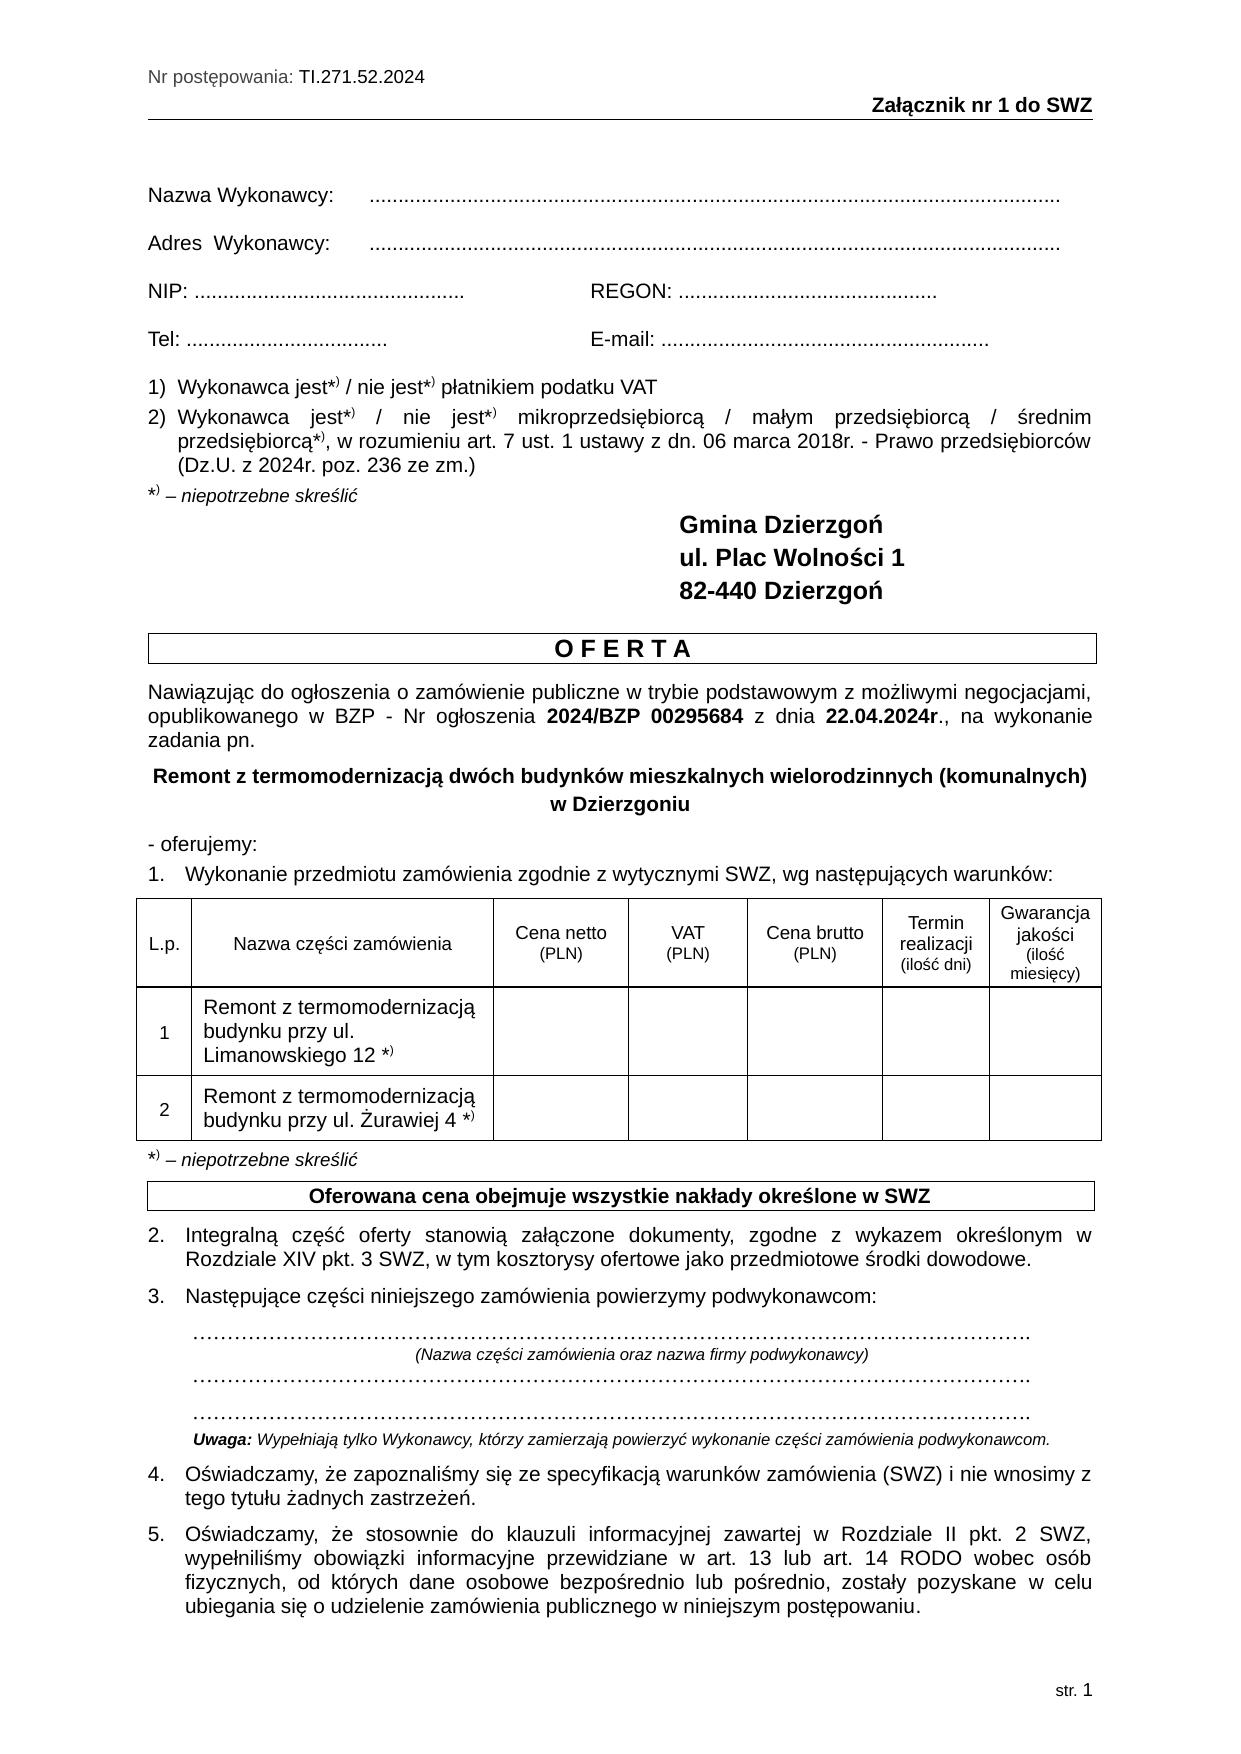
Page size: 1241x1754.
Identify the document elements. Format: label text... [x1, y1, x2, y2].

table_cell 2 [137, 1076, 191, 1140]
table_cell [990, 988, 1101, 1075]
table_cell [629, 988, 747, 1075]
table_cell [990, 1076, 1101, 1140]
text Remont z termomodernizacją dwóch budynków mieszkalnych wielorodzinnych (komunalnych) w Dzierzgoniu [148, 764, 1093, 815]
list Wykonawca jest*) / nie jest*) mikroprzedsiębiorcą / małym przedsiębiorcą / średnim przedsiębiorcą*), w rozumieniu art. 7 ust. 1 ustawy z dn. 06 marca 2018r. - Prawo przedsiębiorców (Dz.U. z 2024r. poz. 236 ze zm.) [148, 405, 1093, 477]
text Nawiązując do ogłoszenia o zamówienie publiczne w trybie podstawowym z możliwymi negocjacjami, opublikowanego w BZP - Nr ogłoszenia 2024/BZP 00295684 z dnia 22.04.2024r., na wykonanie zadania pn. [148, 679, 1093, 751]
table_header L.p. [137, 899, 191, 986]
table_header O F E R T A [149, 634, 1096, 663]
text Gmina Dzierzgoń [679, 510, 1093, 539]
text Nazwa Wykonawcy: ........................................................................................................................ [148, 183, 1093, 207]
list Wykonawca jest*) / nie jest*) płatnikiem podatku VAT [148, 374, 1093, 398]
text Tel: ................................... E-mail: ......................................................... [148, 327, 1093, 351]
table_cell [883, 988, 989, 1075]
table_cell [748, 1076, 882, 1140]
text Adres Wykonawcy: ........................................................................................................................ [148, 231, 1093, 255]
table_header Gwarancja jakości (ilość miesięcy) [990, 899, 1101, 986]
table_header Termin realizacji (ilość dni) [883, 899, 989, 986]
table_cell Remont z termomodernizacją budynku przy ul. Limanowskiego 12 *) [192, 988, 493, 1075]
table_cell [494, 988, 628, 1075]
subtitle Integralną część oferty stanowią załączone dokumenty, zgodne z wykazem określonym w Rozdziale XIV pkt. 3 SWZ, w tym kosztorysy ofertowe jako przedmiotowe środki dowodowe. [148, 1223, 1093, 1271]
text *) – niepotrzebne skreślić [148, 482, 1093, 506]
table_header Cena netto (PLN) [494, 899, 628, 986]
table_cell [748, 988, 882, 1075]
text Uwaga: Wypełniają tylko Wykonawcy, którzy zamierzają powierzyć wykonanie części zamówienia podwykonawcom. [148, 1430, 1093, 1449]
text ul. Plac Wolności 1 [679, 543, 1093, 572]
text NIP: ............................................... REGON: ............................................. [148, 279, 1093, 303]
table_header VAT (PLN) [629, 899, 747, 986]
table_cell [883, 1076, 989, 1140]
table_cell 1 [137, 988, 191, 1075]
text 82-440 Dzierzgoń [679, 576, 1093, 605]
list Oświadczamy, że zapoznaliśmy się ze specyfikacją warunków zamówienia (SWZ) i nie wnosimy z tego tytułu żadnych zastrzeżeń. [148, 1462, 1093, 1509]
table_cell [629, 1076, 747, 1140]
text - oferujemy: [148, 831, 1093, 855]
text …………………………………………………………………………………………………………. [192, 1320, 1093, 1344]
text …………………………………………………………………………………………………………. [192, 1400, 1093, 1424]
text (Nazwa części zamówienia oraz nazwa firmy podwykonawcy) [192, 1344, 1093, 1363]
table_cell [494, 1076, 628, 1140]
table_header Nazwa części zamówienia [192, 899, 493, 986]
table_header Cena brutto (PLN) [748, 899, 882, 986]
text …………………………………………………………………………………………………………. [192, 1363, 1093, 1387]
table_cell Remont z termomodernizacją budynku przy ul. Żurawiej 4 *) [192, 1076, 493, 1140]
subtitle Następujące części niniejszego zamówienia powierzymy podwykonawcom: [148, 1284, 1093, 1308]
text Oferowana cena obejmuje wszystkie nakłady określone w SWZ [148, 1182, 1094, 1210]
list Wykonanie przedmiotu zamówienia zgodnie z wytycznymi SWZ, wg następujących warunków: [148, 861, 1093, 885]
text *) – niepotrzebne skreślić [148, 1147, 1093, 1171]
list Oświadczamy, że stosownie do klauzuli informacyjnej zawartej w Rozdziale II pkt. 2 SWZ, wypełniliśmy obowiązki informacyjne przewidziane w art. 13 lub art. 14 RODO wobec osób fizycznych, od których dane osobowe bezpośrednio lub pośrednio, zostały pozyskane w celu ubiegania się o udzielenie zamówienia publicznego w niniejszym postępowaniu. [148, 1522, 1093, 1618]
